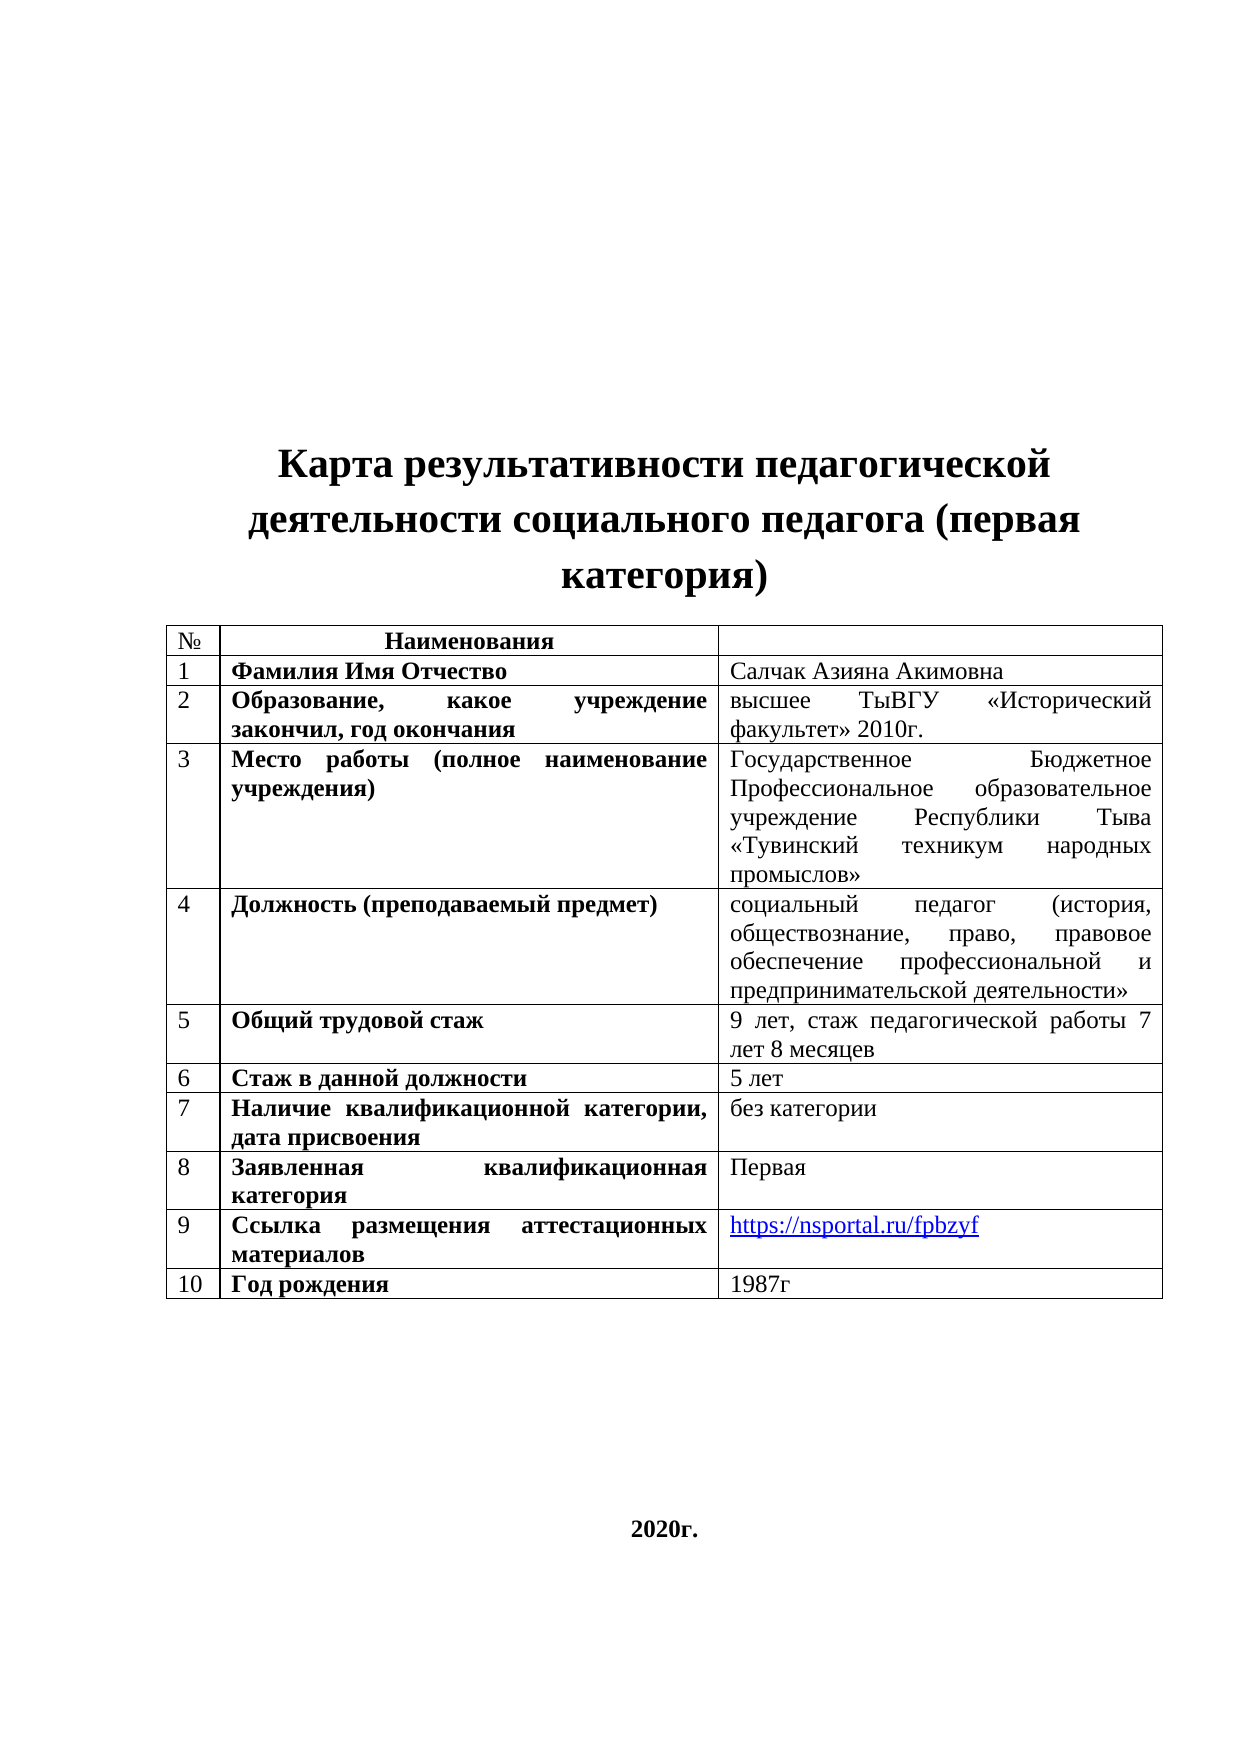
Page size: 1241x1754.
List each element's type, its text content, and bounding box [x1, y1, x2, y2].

table_cell 1 [167, 656, 219, 684]
table_cell 6 [167, 1064, 219, 1092]
table_cell Заявленная квалификационная категория [221, 1152, 718, 1209]
table_header № [167, 626, 219, 655]
table_header Наименования [221, 626, 718, 655]
table_cell Ссылка размещения аттестационных материалов [221, 1210, 718, 1268]
table_cell 4 [167, 889, 219, 1004]
table_cell 5 лет [719, 1064, 1162, 1092]
table_cell Стаж в данной должности [221, 1064, 718, 1092]
table_cell 1987г [719, 1269, 1162, 1298]
table_cell Первая [719, 1152, 1162, 1209]
table_header [719, 626, 1162, 655]
table_cell Образование, какое учреждение закончил, год окончания [221, 686, 718, 743]
table_cell 9 [167, 1210, 219, 1268]
table_cell 2 [167, 686, 219, 743]
table_cell 7 [167, 1093, 219, 1151]
table_cell 8 [167, 1152, 219, 1209]
table_cell Салчак Азияна Акимовна [719, 656, 1162, 684]
table_cell Государственное Бюджетное Профессиональное образовательное учреждение Республики Тыва «Тувинский техникум народных промыслов» [719, 744, 1162, 888]
table_cell высшее ТыВГУ «Исторический факультет» 2010г. [719, 686, 1162, 743]
table_cell Год рождения [221, 1269, 718, 1298]
table_cell 3 [167, 744, 219, 888]
text Карта результативности педагогической деятельности социального педагога (первая категория) [177, 439, 1152, 597]
table_cell Фамилия Имя Отчество [221, 656, 718, 684]
table_cell Общий трудовой стаж [221, 1005, 718, 1062]
table_cell 10 [167, 1269, 219, 1298]
table_cell социальный педагог (история, обществознание, право, правовое обеспечение профессиональной и предпринимательской деятельности» [719, 889, 1162, 1004]
table_cell https://nsportal.ru/fpbzyf [719, 1210, 1162, 1268]
table_cell 5 [167, 1005, 219, 1062]
table_cell Должность (преподаваемый предмет) [221, 889, 718, 1004]
table_cell Место работы (полное наименование учреждения) [221, 744, 718, 888]
table_cell 9 лет, стаж педагогической работы 7 лет 8 месяцев [719, 1005, 1162, 1062]
text 2020г. [177, 1514, 1152, 1543]
table_cell без категории [719, 1093, 1162, 1151]
table_cell Наличие квалификационной категории, дата присвоения [221, 1093, 718, 1151]
